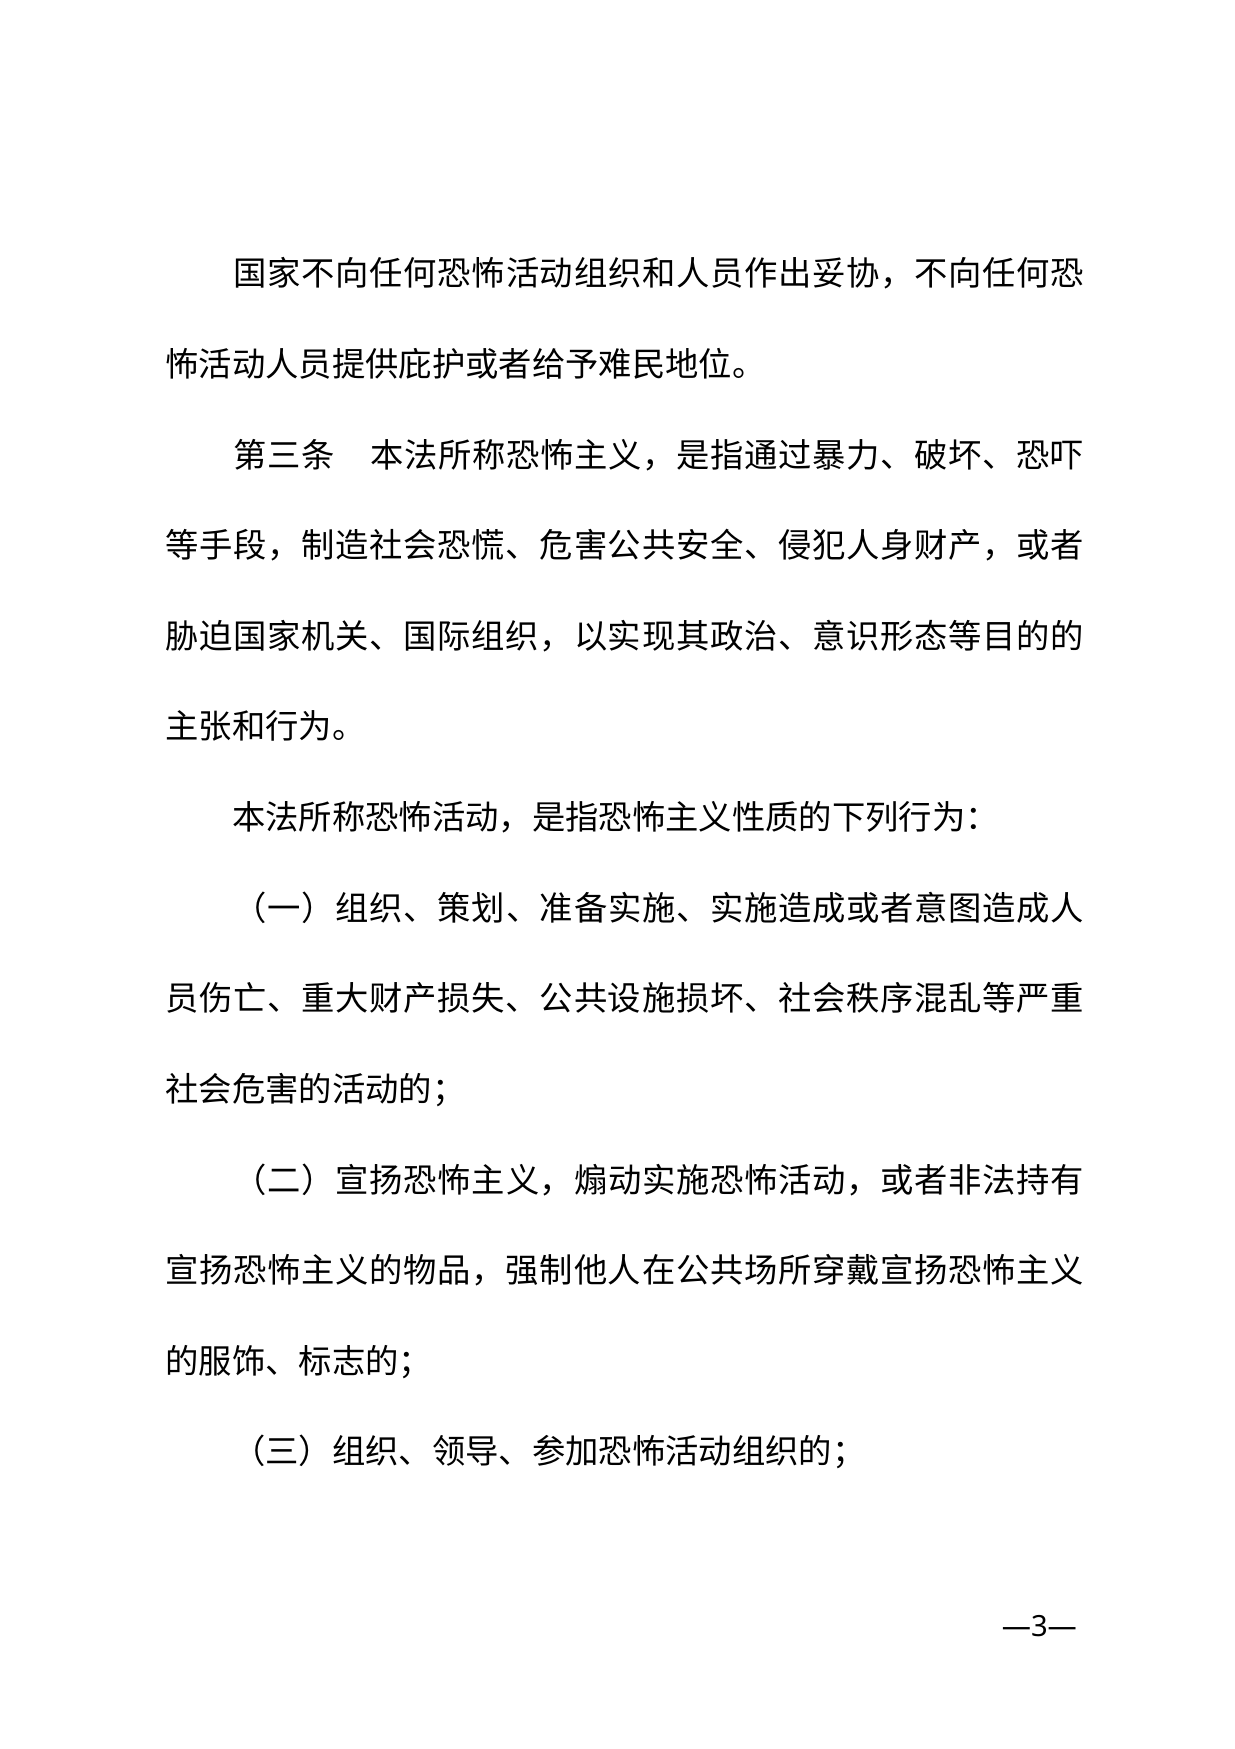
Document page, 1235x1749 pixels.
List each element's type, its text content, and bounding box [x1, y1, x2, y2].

text 国家不向任何恐怖活动组织和人员作出妥协，不向任何恐怖活动人员提供庇护或者给予难民地位。 [165, 226, 1087, 407]
text 本法所称恐怖活动，是指恐怖主义性质的下列行为： [165, 770, 1087, 860]
text （三）组织、领导、参加恐怖活动组织的； [165, 1404, 1087, 1495]
text （二）宣扬恐怖主义，煽动实施恐怖活动，或者非法持有宣扬恐怖主义的物品，强制他人在公共场所穿戴宣扬恐怖主义的服饰、标志的； [165, 1132, 1087, 1404]
text （一）组织、策划、准备实施、实施造成或者意图造成人员伤亡、重大财产损失、公共设施损坏、社会秩序混乱等严重社会危害的活动的； [165, 860, 1087, 1132]
text 第三条 本法所称恐怖主义，是指通过暴力、破坏、恐吓等手段，制造社会恐慌、危害公共安全、侵犯人身财产，或者胁迫国家机关、国际组织，以实现其政治、意识形态等目的的主张和行为。 [165, 407, 1087, 770]
